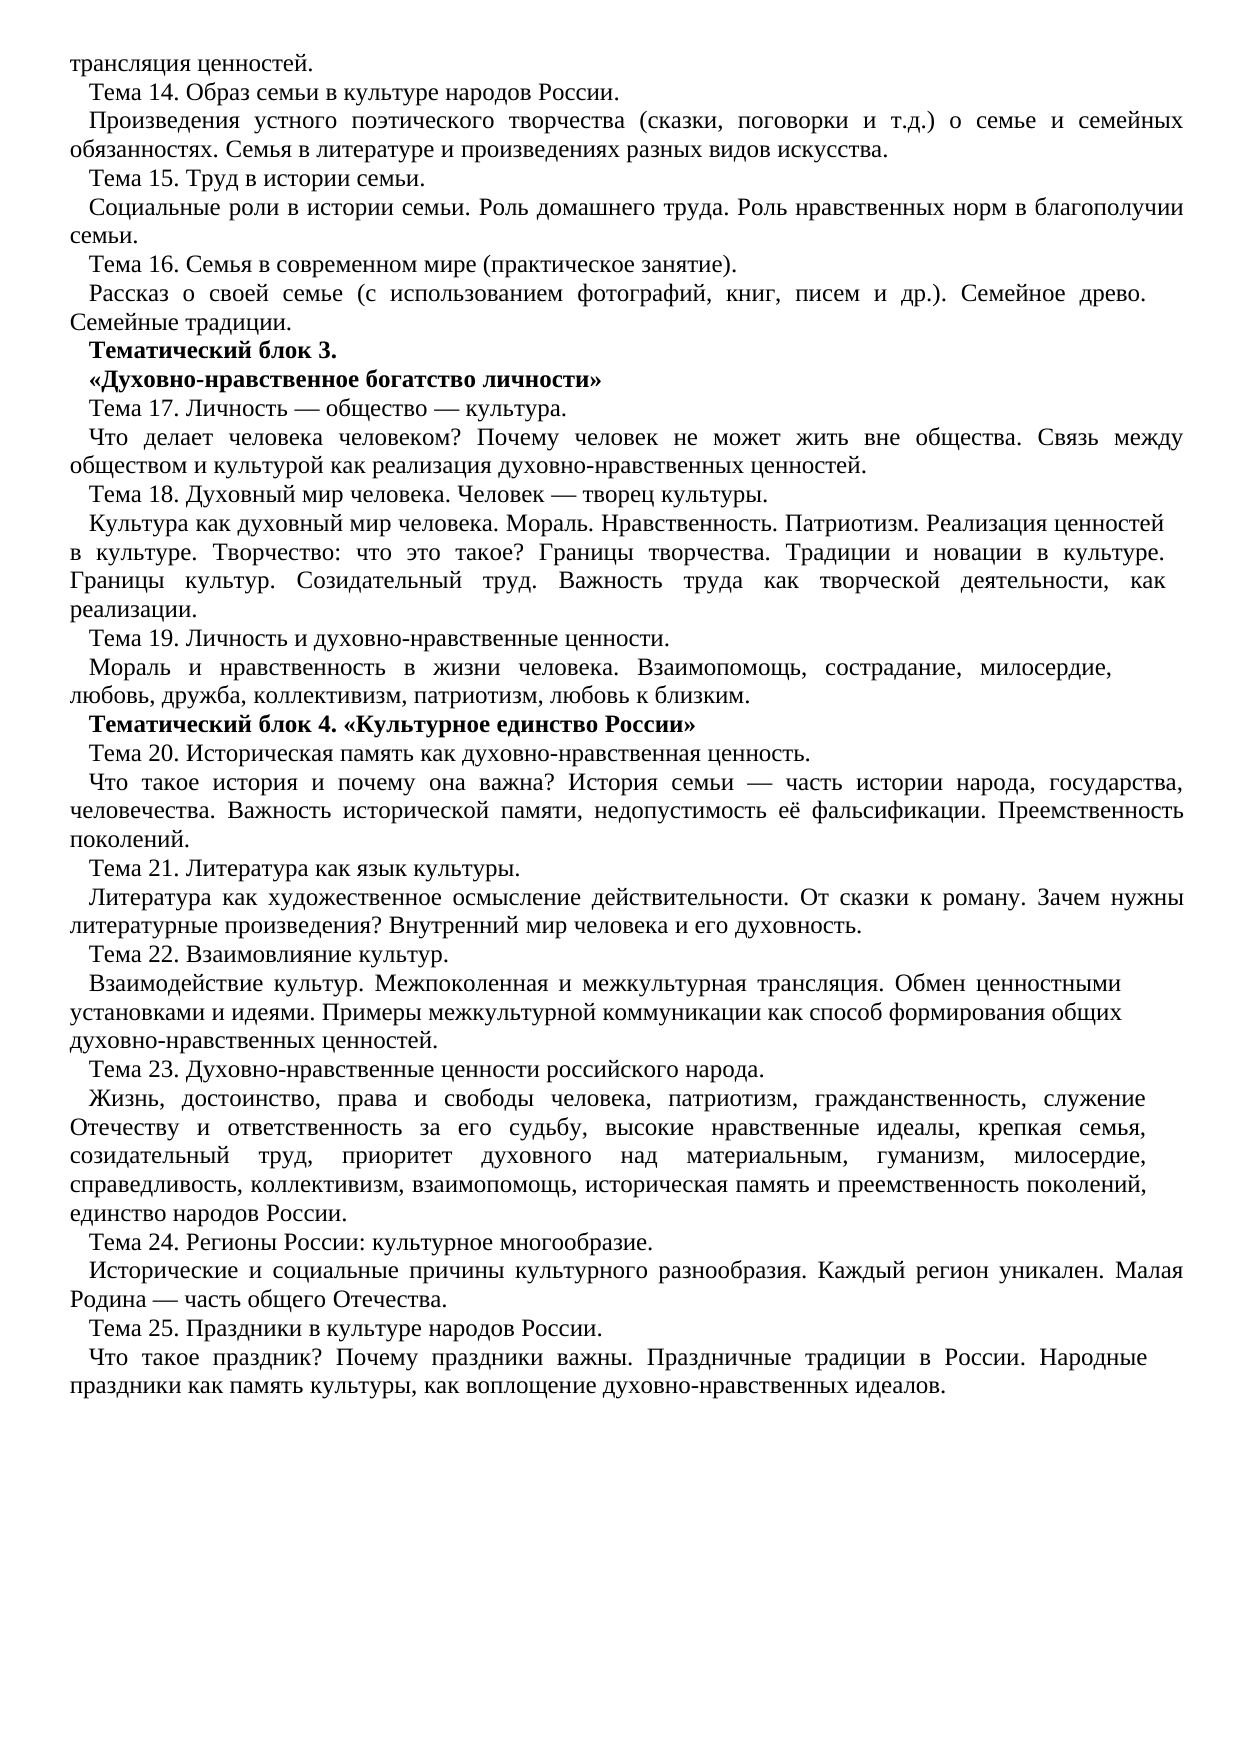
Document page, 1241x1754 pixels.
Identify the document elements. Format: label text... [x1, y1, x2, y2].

text Что такое праздник? Почему праздники важны. Праздничные традиции в России. Народные праздники как память культуры, как воплощение духовно-нравственных идеалов. [69, 1342, 1147, 1399]
text Тема 17. Личность — общество — культура. [88, 393, 1184, 422]
text Что такое история и почему она важна? История семьи — часть истории народа, государства, человечества. Важность исторической памяти, недопустимость её фальсификации. Преемственность поколений. [69, 767, 1184, 853]
text Тема 22. Взаимовлияние культур. [88, 939, 1184, 968]
text Рассказ о своей семье (с использованием фотографий, книг, писем и др.). Семейное древо. Семейные традиции. [69, 278, 1147, 335]
text Тема 16. Семья в современном мире (практическое занятие). [88, 249, 1184, 278]
text Взаимодействие культур. Межпоколенная и межкультурная трансляция. Обмен ценностными установками и идеями. Примеры межкультурной коммуникации как способ формирования общих духовно-нравственных ценностей. [69, 968, 1122, 1054]
text Тема 23. Духовно-нравственные ценности российского народа. [88, 1054, 1184, 1083]
text Мораль и нравственность в жизни человека. Взаимопомощь, сострадание, милосердие, любовь, дружба, коллективизм, патриотизм, любовь к близким. [69, 652, 1112, 709]
text Что делает человека человеком? Почему человек не может жить вне общества. Связь между обществом и культурой как реализация духовно-нравственных ценностей. [69, 422, 1184, 479]
text Тема 21. Литература как язык культуры. [88, 853, 1184, 882]
text Тема 15. Труд в истории семьи. [88, 163, 1184, 192]
text Социальные роли в истории семьи. Роль домашнего труда. Роль нравственных норм в благополучии семьи. [69, 192, 1184, 249]
text Жизнь, достоинство, права и свободы человека, патриотизм, гражданственность, служение Отечеству и ответственность за его судьбу, высокие нравственные идеалы, крепкая семья, созидательный труд, приоритет духовного над материальным, гуманизм, милосердие, справедливость, коллективизм, взаимопомощь, историческая память и преемственность поколений, единство народов России. [69, 1083, 1147, 1227]
subtitle Тематический блок 4. «Культурное единство России» [88, 709, 1184, 738]
text Тема 18. Духовный мир человека. Человек — творец культуры. [88, 479, 1184, 508]
text Тема 14. Образ семьи в культуре народов России. [88, 77, 1184, 105]
text Тема 20. Историческая память как духовно-нравственная ценность. [88, 738, 1184, 767]
text Тема 24. Регионы России: культурное многообразие. [88, 1227, 1184, 1255]
text Тема 25. Праздники в культуре народов России. [88, 1313, 1184, 1342]
text Тема 19. Личность и духовно-нравственные ценности. [88, 623, 1184, 652]
text Культура как духовный мир человека. Мораль. Нравственность. Патриотизм. Реализация ценностей в культуре. Творчество: что это такое? Границы творчества. Традиции и новации в культуре. Границы культур. Созидательный труд. Важность труда как творческой деятельности, как реализации. [69, 508, 1166, 623]
text трансляция ценностей. [69, 48, 1184, 77]
text «Духовно-нравственное богатство личности» [88, 364, 1184, 393]
text Литература как художественное осмысление действительности. От сказки к роману. Зачем нужны литературные произведения? Внутренний мир человека и его духовность. [69, 882, 1184, 939]
text Произведения устного поэтического творчества (сказки, поговорки и т.д.) о семье и семейных обязанностях. Семья в литературе и произведениях разных видов искусства. [69, 105, 1184, 163]
subtitle Тематический блок 3. [88, 335, 1184, 364]
text Исторические и социальные причины культурного разнообразия. Каждый регион уникален. Малая Родина — часть общего Отечества. [69, 1255, 1184, 1313]
